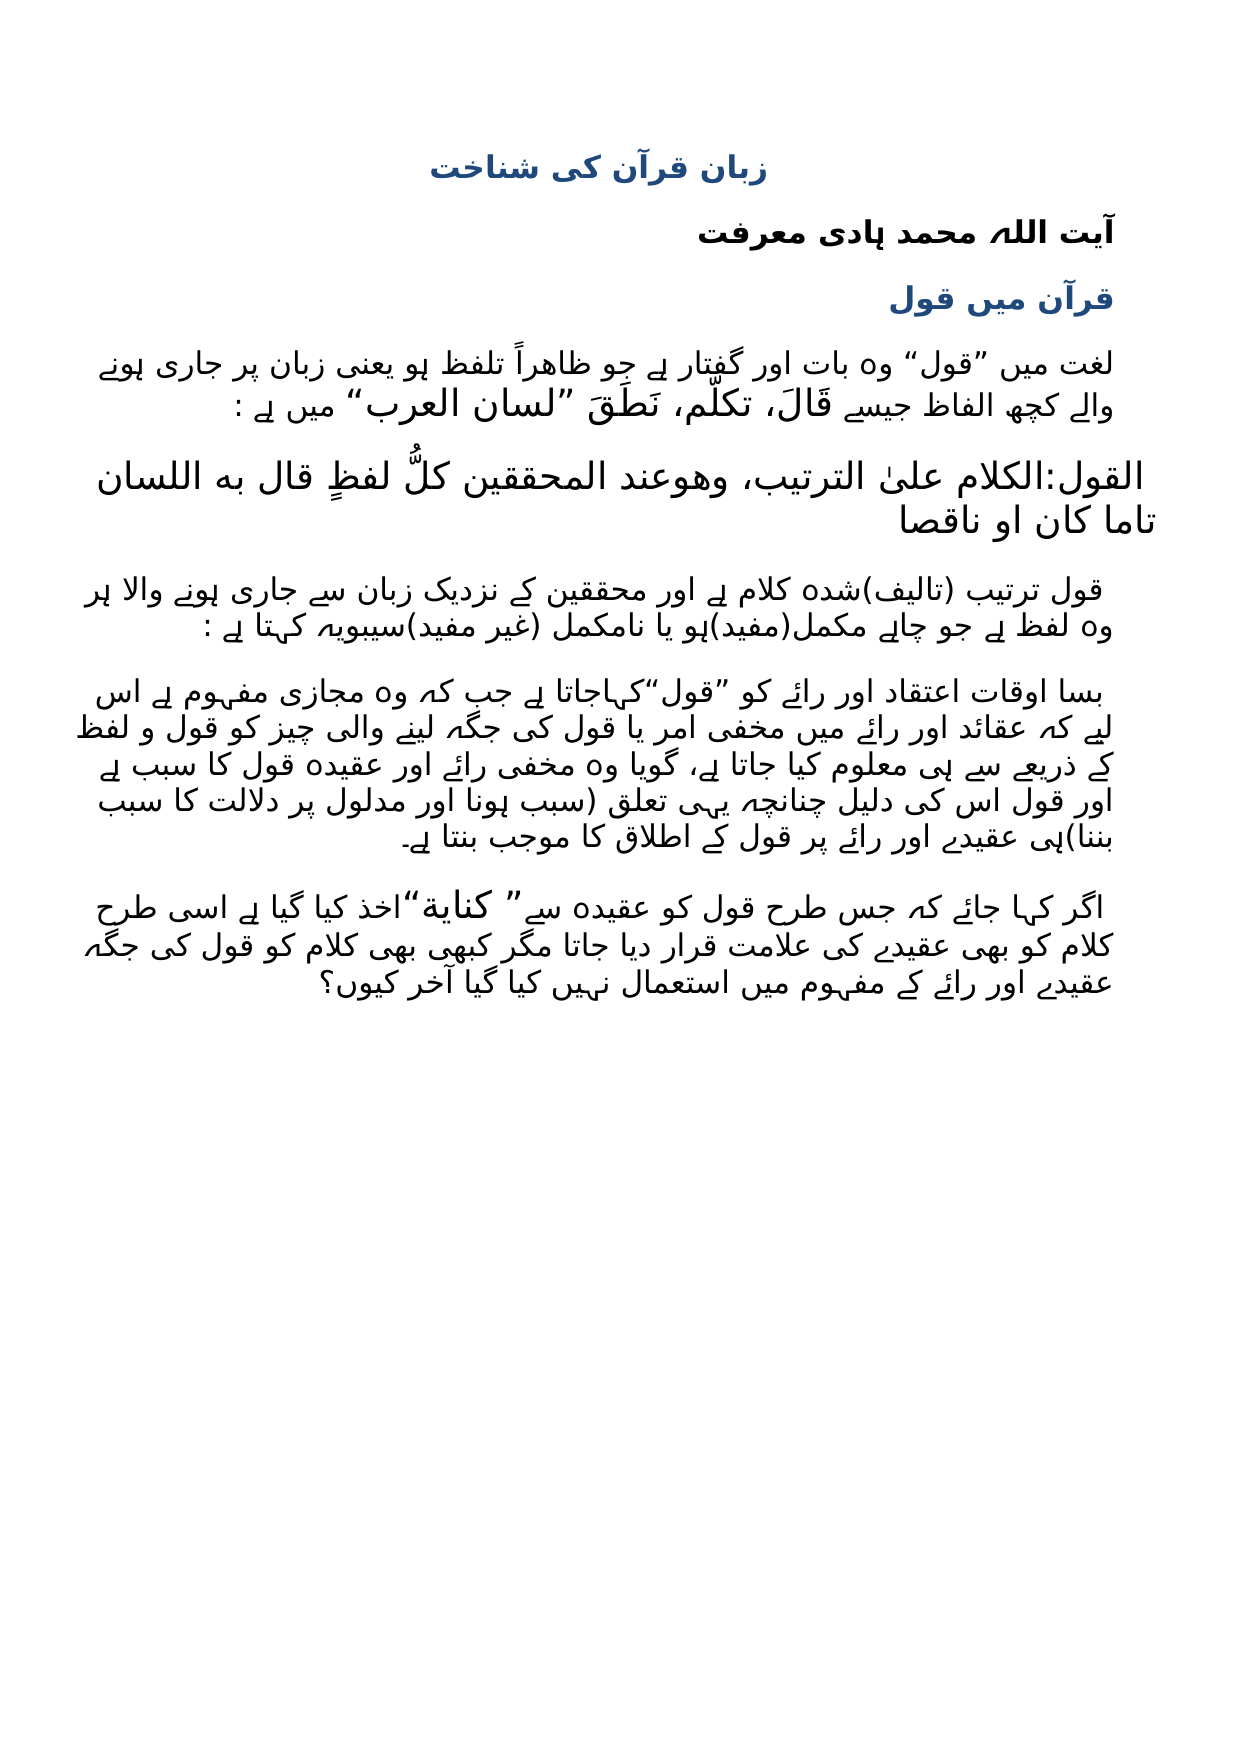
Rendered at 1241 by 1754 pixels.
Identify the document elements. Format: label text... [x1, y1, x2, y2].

text اگر کہا جائے کہ جس طرح قول کو عقیدہ سے” کنایة“اخذ کیا گیا ہے اسی طرح کلام کو بھی عقیدے کی علامت قرار دیا جاتا مگر کبھی بھی کلام کو قول کی جگہ عقیدے اور رائے کے مفہوم میں استعمال نہیں کیا گیا آخر کیوں؟ [72, 884, 1114, 1001]
text آیت اللہ محمد ہادی معرفت [72, 215, 1114, 251]
subtitle قرآن میں قول [72, 280, 1114, 317]
text بسا اوقات اعتقاد اور رائے کو ”قول“کہاجاتا ہے جب کہ وہ مجازی مفہوم ہے اس لیے کہ عقائد اور رائے میں مخفی امر یا قول کی جگہ لینے والی چیز کو قول و لفظ کے ذریعے سے ہی معلوم کیا جاتا ہے، گویا وہ مخفی رائے اور عقیدہ قول کا سبب ہے اور قول اس کی دلیل چنانچہ یہی تعلق (سبب ہونا اور مدلول پر دلالت کا سبب بننا)ہی عقیدے اور رائے پر قول کے اطلاق کا موجب بنتا ہے۔ [72, 673, 1114, 855]
text لغت میں ”قول“ وہ بات اور گفتار ہے جو ظاھراً تلفظ ہو یعنی زبان پر جاری ہونے والے کچھ الفاظ جیسے قَالَ، تکلّم، نَطَقَ ”لسان العرب“ میں ہے : [72, 346, 1114, 426]
text القول:الکلام علیٰ الترتیب، وهوعند المحققین کلُّ لفظٍ قال به اللسان تاما کان او ناقصا [84, 455, 1157, 542]
subtitle زبان قرآن کی شناخت [72, 149, 1114, 186]
text قول ترتیب (تالیف)شدہ کلام ہے اور محققین کے نزدیک زبان سے جاری ہونے والا ہر وہ لفظ ہے جو چاہے مکمل(مفید)ہو یا نامکمل (غیر مفید)سیبویہ کہتا ہے : [72, 571, 1114, 644]
